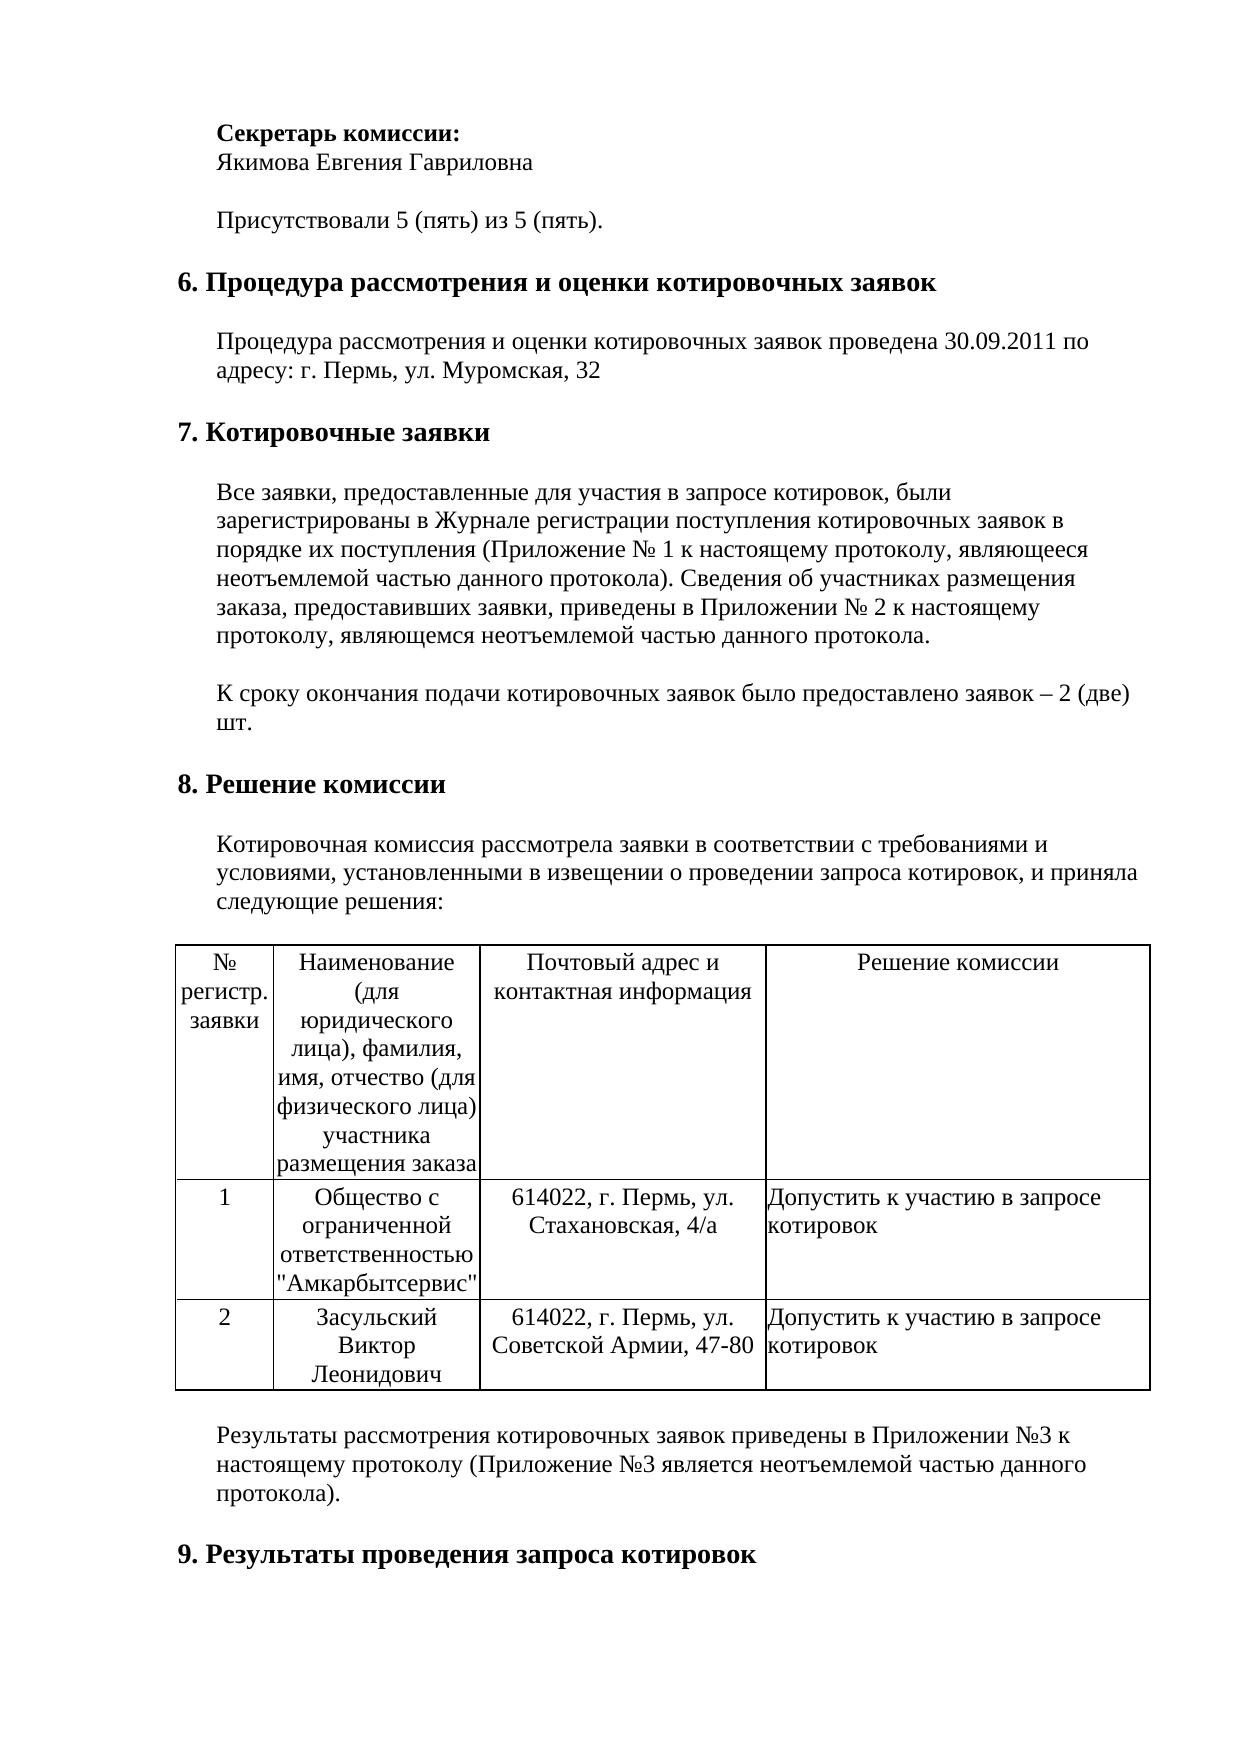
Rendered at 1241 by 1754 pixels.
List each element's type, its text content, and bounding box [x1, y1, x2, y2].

table_cell Допустить к участию в запросе котировок [767, 1300, 1149, 1389]
text Секретарь комиссии: Якимова Евгения Гавриловна [216, 118, 1152, 176]
table_cell 614022, г. Пермь, ул. Стахановская, 4/а [481, 1180, 765, 1298]
table_cell Общество с ограниченной ответственностью "Амкарбытсервис" [274, 1180, 479, 1298]
table_cell 2 [176, 1300, 273, 1389]
table_cell Засульский Виктор Леонидович [274, 1300, 479, 1389]
text Котировочная комиссия рассмотрела заявки в соответствии с требованиями и условиями, установленными в извещении о проведении запроса котировок, и приняла следующие решения: [216, 829, 1152, 915]
table_cell Допустить к участию в запросе котировок [767, 1180, 1149, 1298]
text 7. Котировочные заявки [177, 415, 1152, 447]
table_header № регистр. заявки [176, 946, 273, 1179]
text 9. Результаты проведения запроса котировок [177, 1538, 1152, 1570]
text Результаты рассмотрения котировочных заявок приведены в Приложении №3 к настоящему протоколу (Приложение №3 является неотъемлемой частью данного протокола). [216, 1420, 1152, 1506]
text Процедура рассмотрения и оценки котировочных заявок проведена 30.09.2011 по адресу: г. Пермь, ул. Муромская, 32 [216, 326, 1152, 384]
table_header Почтовый адрес и контактная информация [481, 946, 765, 1179]
text Все заявки, предоставленные для участия в запросе котировок, были зарегистрированы в Журнале регистрации поступления котировочных заявок в порядке их поступления (Приложение № 1 к настоящему протоколу, являющееся неотъемлемой частью данного протокола). Сведения об участниках размещения заказа, предоставивших заявки, приведены в Приложении № 2 к настоящему протоколу, являющемся неотъемлемой частью данного протокола. [216, 477, 1152, 649]
text 6. Процедура рассмотрения и оценки котировочных заявок [177, 265, 1152, 297]
table_header Наименование (для юридического лица), фамилия, имя, отчество (для физического лица) участника размещения заказа [274, 946, 479, 1179]
text 8. Решение комиссии [177, 767, 1152, 799]
table_cell 1 [176, 1180, 273, 1298]
text К сроку окончания подачи котировочных заявок было предоставлено заявок – 2 (две) шт. [216, 678, 1152, 736]
table_header Решение комиссии [767, 946, 1149, 1179]
table_cell 614022, г. Пермь, ул. Советской Армии, 47-80 [481, 1300, 765, 1389]
text Присутствовали 5 (пять) из 5 (пять). [216, 205, 1152, 233]
